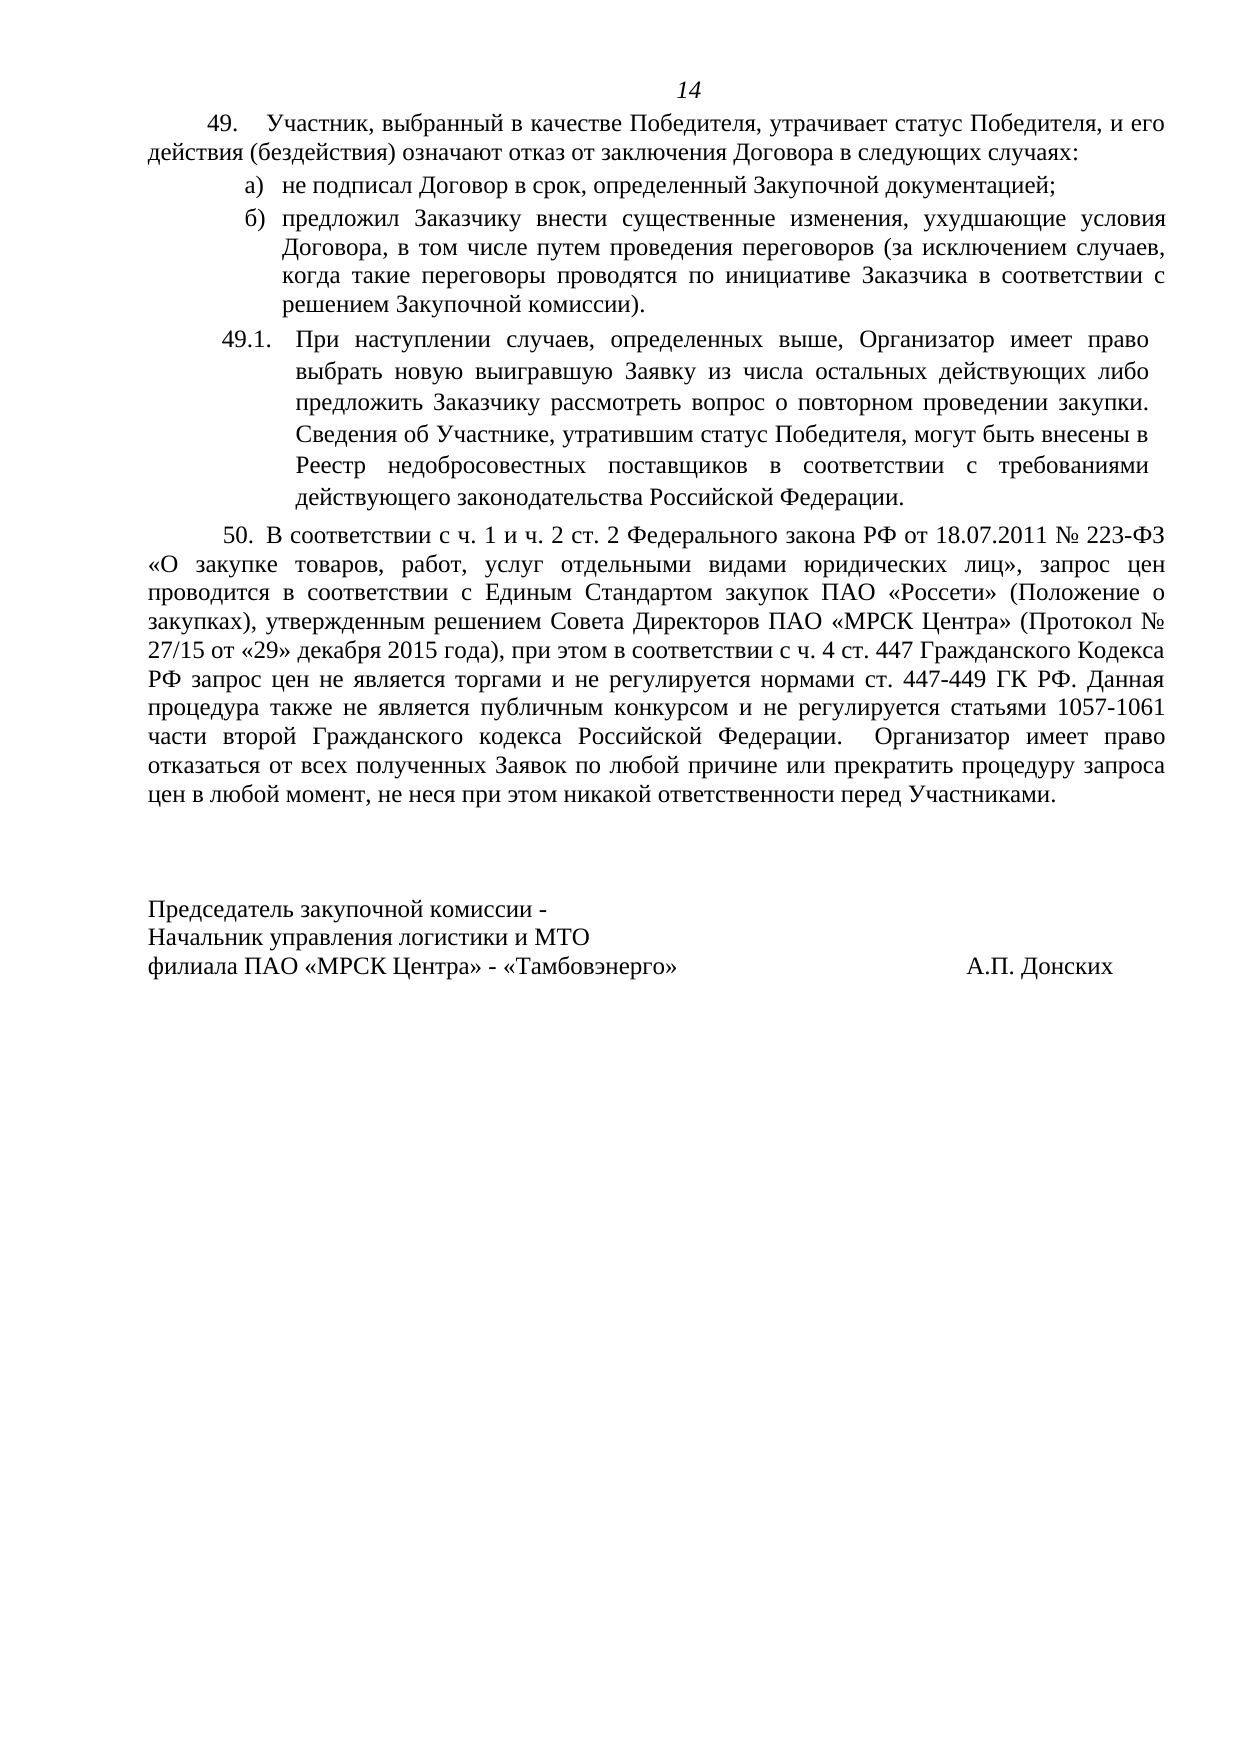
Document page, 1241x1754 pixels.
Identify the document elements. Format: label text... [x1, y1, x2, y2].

list При наступлении случаев, определенных выше, Организатор имеет право выбрать новую выигравшую Заявку из числа остальных действующих либо предложить Заказчику рассмотреть вопрос о повторном проведении закупки. Сведения об Участнике, утратившим статус Победителя, могут быть внесены в Реестр недобросовестных поставщиков в соответствии с требованиями действующего законодательства Российской Федерации. [222, 324, 1150, 511]
list предложил Заказчику внести существенные изменения, ухудшающие условия Договора, в том числе путем проведения переговоров (за исключением случаев, когда такие переговоры проводятся по инициативе Заказчика в соответствии с решением Закупочной комиссии). [244, 203, 1166, 318]
list В соответствии с ч. 1 и ч. 2 ст. 2 Федерального закона РФ от 18.07.2011 № 223-ФЗ «О закупке товаров, работ, услуг отдельными видами юридических лиц», запрос цен проводится в соответствии с Единым Стандартом закупок ПАО «Россети» (Положение о закупках), утвержденным решением Совета Директоров ПАО «МРСК Центра» (Протокол № 27/15 от «29» декабря 2015 года), при этом в соответствии с ч. 4 ст. 447 Гражданского Кодекса РФ запрос цен не является торгами и не регулируется нормами ст. 447-449 ГК РФ. Данная процедура также не является публичным конкурсом и не регулируется статьями 1057-1061 части второй Гражданского кодекса Российской Федерации. Организатор имеет право отказаться от всех полученных Заявок по любой причине или прекратить процедуру запроса цен в любой момент, не неся при этом никакой ответственности перед Участниками. [148, 520, 1166, 807]
text Начальник управления логистики и МТО [148, 922, 1166, 951]
text филиала ПАО «МРСК Центра» - «Тамбовэнерго» А.П. Донских [148, 951, 1166, 980]
text Председатель закупочной комиссии - [148, 894, 1166, 922]
list не подписал Договор в срок, определенный Закупочной документацией; [244, 170, 1166, 199]
list Участник, выбранный в качестве Победителя, утрачивает статус Победителя, и его действия (бездействия) означают отказ от заключения Договора в следующих случаях: [148, 108, 1166, 166]
